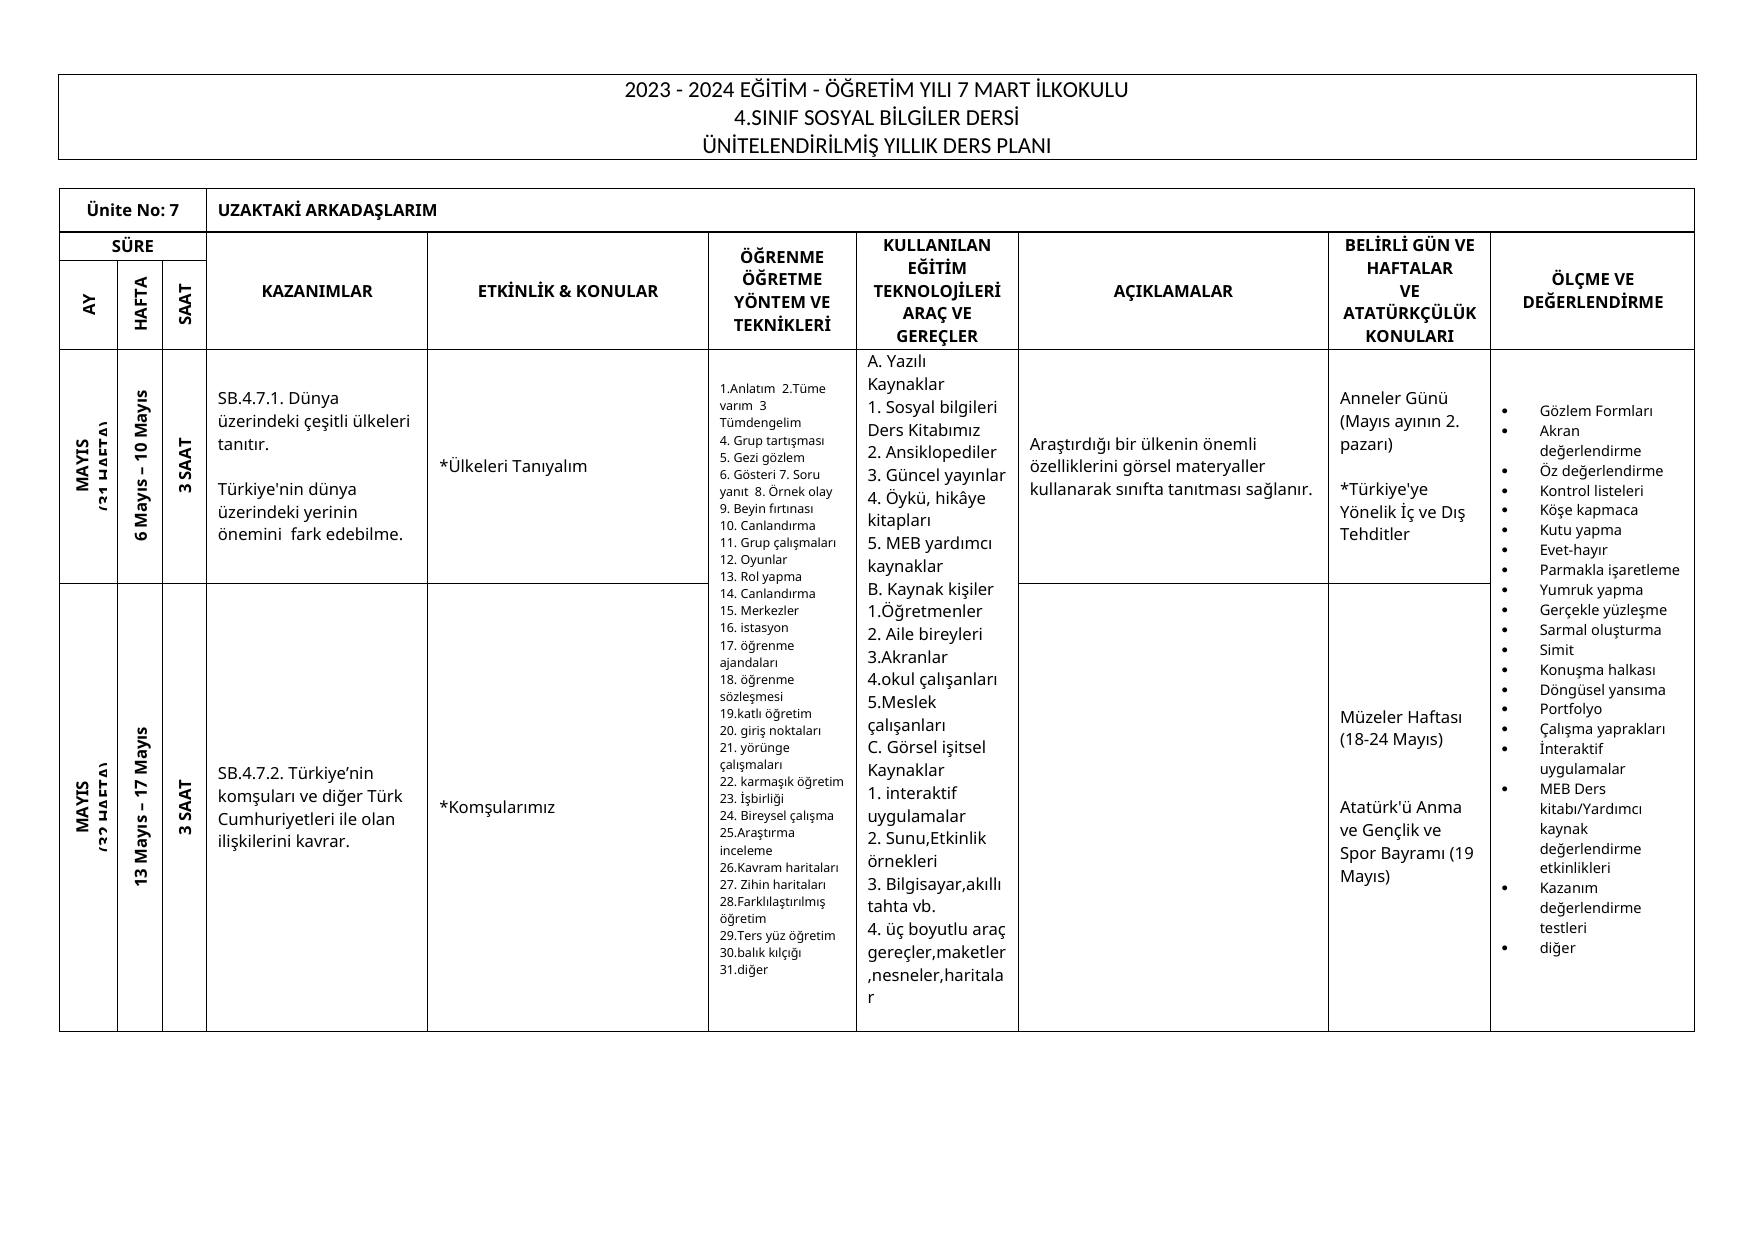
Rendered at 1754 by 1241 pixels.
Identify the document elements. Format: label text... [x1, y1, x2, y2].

table_header Ünite No: 7 [60, 189, 206, 231]
table_cell *Komşularımız [428, 584, 708, 1031]
table_cell SB.4.7.1. Dünya üzerindeki çeşitli ülkeleri tanıtır. Türkiye'nin dünya üzerindeki yerinin önemini fark edebilme. [207, 350, 427, 583]
table_cell 13 Mayıs – 17 Mayıs [118, 584, 162, 1031]
table_cell 6 Mayıs – 10 Mayıs [118, 350, 162, 583]
table_cell Anneler Günü (Mayıs ayının 2. pazarı) *Türkiye'ye Yönelik İç ve Dış Tehditler [1329, 350, 1490, 583]
table_cell ÖĞRENME ÖĞRETME YÖNTEM VE TEKNİKLERİ [709, 233, 856, 349]
table_cell HAFTA [118, 261, 162, 349]
table_cell SAAT [163, 261, 206, 349]
table_cell Araştırdığı bir ülkenin önemli özelliklerini görsel materyaller kullanarak sınıfta tanıtması sağlanır. [1019, 350, 1328, 583]
table_cell KAZANIMLAR [207, 233, 427, 349]
table_cell SÜRE [60, 233, 206, 260]
table_cell AÇIKLAMALAR [1019, 233, 1328, 349]
table_cell MAYIS (32.HAFTA) [60, 584, 117, 1031]
table_cell *Ülkeleri Tanıyalım [428, 350, 708, 583]
table_header UZAKTAKİ ARKADAŞLARIM [207, 189, 1694, 231]
table_cell KULLANILAN EĞİTİM TEKNOLOJİLERİ ARAÇ VE GEREÇLER [857, 233, 1018, 349]
table_cell MAYIS (31.HAFTA) [60, 350, 117, 583]
table_cell ÖLÇME VE DEĞERLENDİRME [1491, 233, 1694, 349]
table_cell BELİRLİ GÜN VE HAFTALAR VE ATATÜRKÇÜLÜK KONULARI [1329, 233, 1490, 349]
table_cell SB.4.7.2. Türkiye’nin komşuları ve diğer Türk Cumhuriyetleri ile olan ilişkilerini kavrar. [207, 584, 427, 1031]
table_cell Müzeler Haftası (18-24 Mayıs) Atatürk'ü Anma ve Gençlik ve Spor Bayramı (19 Mayıs) [1329, 584, 1490, 1031]
table_cell 3 SAAT [163, 350, 206, 583]
table_cell ETKİNLİK & KONULAR [428, 233, 708, 349]
table_cell AY [60, 261, 117, 349]
table_cell [1019, 584, 1328, 1031]
table_cell 3 SAAT [163, 584, 206, 1031]
